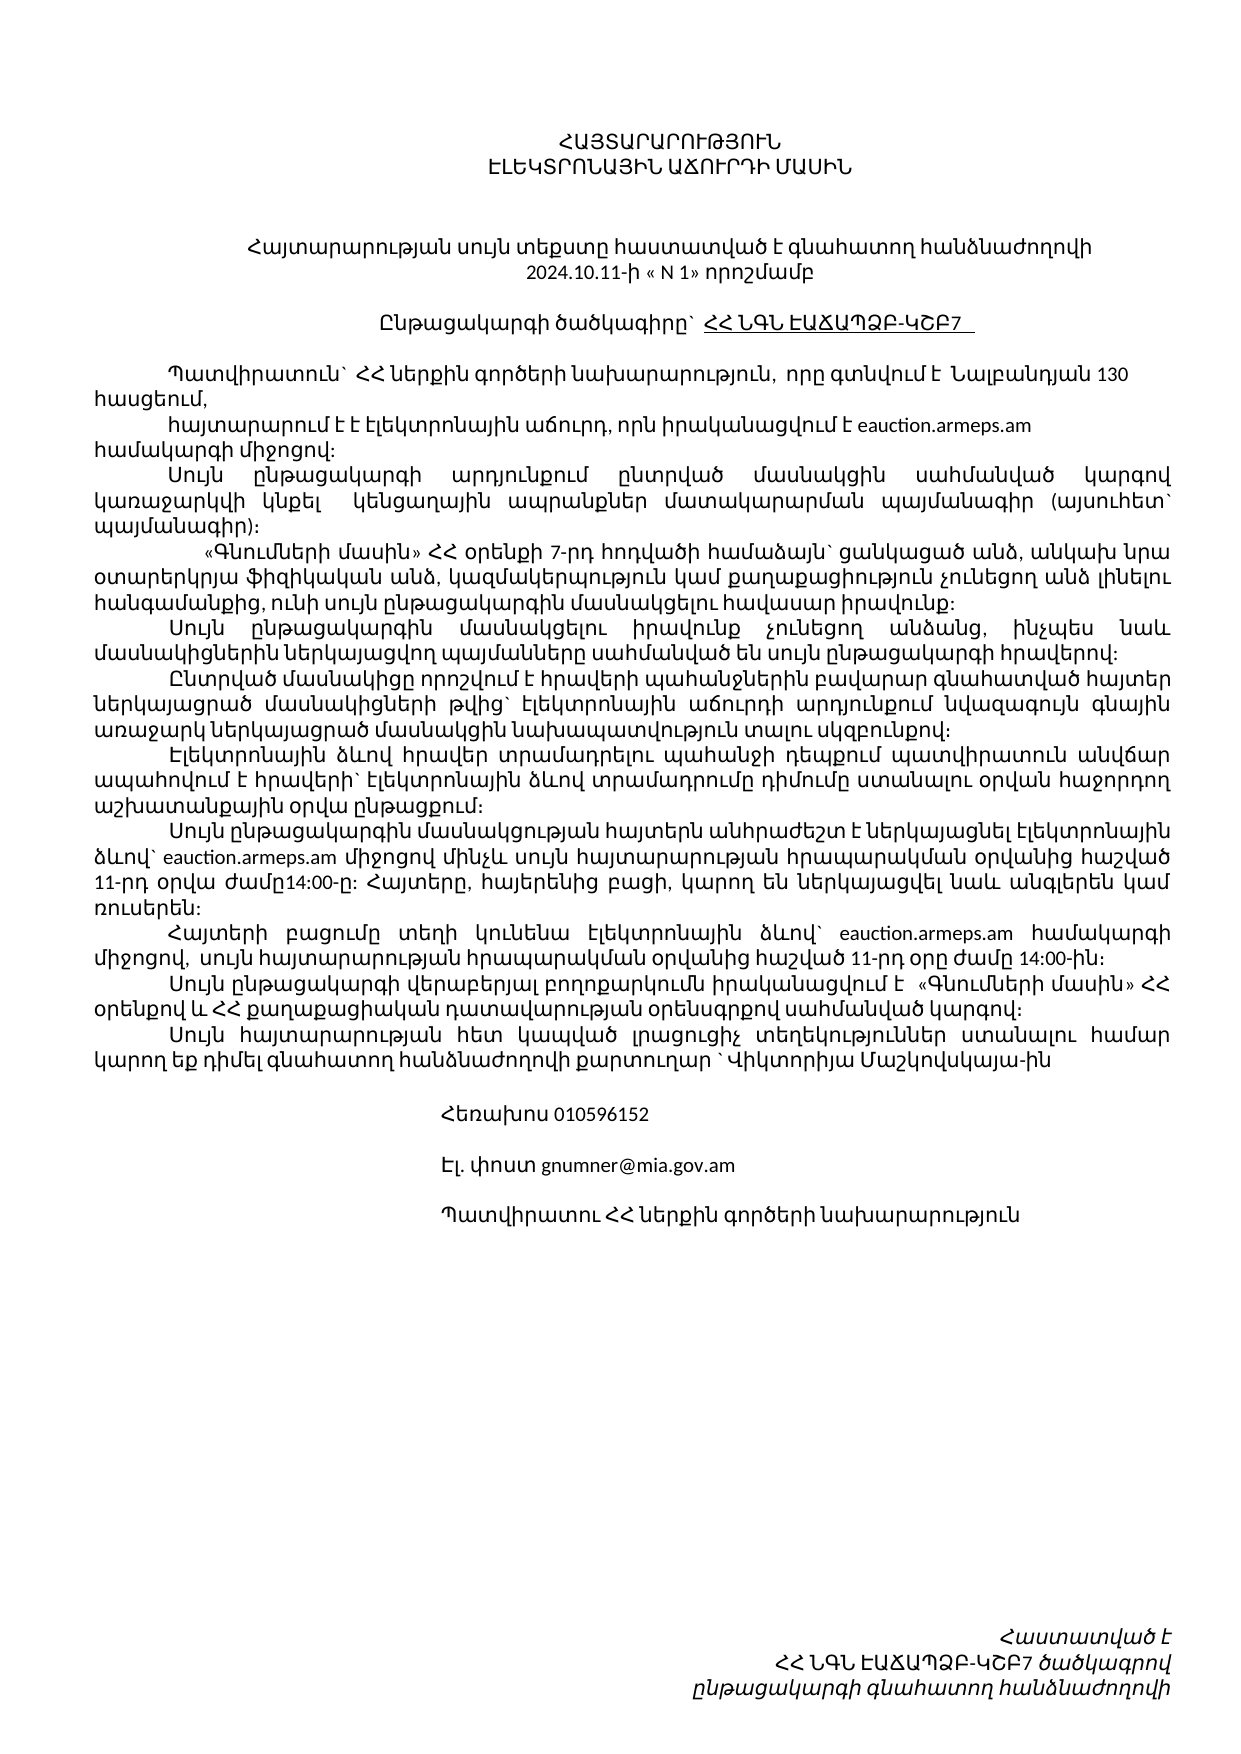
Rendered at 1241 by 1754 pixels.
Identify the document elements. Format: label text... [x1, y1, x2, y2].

text Ընտրված մասնակիցը որոշվում է հրավերի պահանջներին բավարար գնահատված հայտեր ներկայացրած մասնակիցների թվից` էլեկտրոնային աճուրդի արդյունքում նվազագույն գնային առաջարկ ներկայացրած մասնակցին նախապատվություն տալու սկզբունքով։ [94, 666, 1171, 742]
text Սույն ընթացակարգին մասնակցելու իրավունք չունեցող անձանց, ինչպես նաև մասնակիցներին ներկայացվող պայմանները սահմանված են սույն ընթացակարգի հրավերով: [94, 615, 1171, 666]
text Սույն ընթացակարգի վերաբերյալ բողոքարկումն իրականացվում է «Գնումների մասին» ՀՀ օրենքով և ՀՀ քաղաքացիական դատավարության օրենսգրքով սահմանված կարգով։ [94, 971, 1171, 1022]
text ընթացակարգի գնահատող հանձնաժողովի [94, 1675, 1171, 1701]
text «Գնումների մասին» ՀՀ օրենքի 7-րդ հոդվածի համաձայն` ցանկացած անձ, անկախ նրա օտարերկրյա ֆիզիկական անձ, կազմակերպություն կամ քաղաքացիություն չունեցող անձ լինելու հանգամանքից, ունի սույն ընթացակարգին մասնակցելու հավասար իրավունք: [94, 539, 1171, 615]
text Սույն հայտարարության հետ կապված լրացուցիչ տեղեկություններ ստանալու համար կարող եք դիմել գնահատող հանձնաժողովի քարտուղար ` Վիկտորիյա Մաշկովսկայա-ին [94, 1022, 1171, 1073]
text ԷԼԵԿՏՐՈՆԱՅԻՆ ԱՃՈՒՐԴԻ ՄԱՍԻՆ [94, 154, 1171, 180]
text Էլեկտրոնային ձևով հրավեր տրամադրելու պահանջի դեպքում պատվիրատուն անվճար ապահովում է հրավերի` էլեկտրոնային ձևով տրամադրումը դիմումը ստանալու օրվան հաջորդող աշխատանքային օրվա ընթացքում։ [94, 742, 1171, 818]
text Սույն ընթացակարգի արդյունքում ընտրված մասնակցին սահմանված կարգով կառաջարկվի կնքել կենցաղային ապրանքներ մատակարարման պայմանագիր (այսուհետ` պայմանագիր)։ [94, 463, 1171, 539]
text հայտարարում է է էլեկտրոնային աճուրդ, որն իրականացվում է eauction.armeps.am համակարգի միջոցով: [94, 412, 1171, 463]
text Պատվիրատու ՀՀ ներքին գործերի նախարարություն [94, 1203, 1171, 1228]
text Հայտերի բացումը տեղի կունենա էլեկտրոնային ձևով` eauction.armeps.am համակարգի միջոցով, սույն հայտարարության հրապարակման օրվանից հաշված 11-րդ օրը ժամը 14:00-ին։ [94, 920, 1171, 971]
text Էլ. փոստ gnumner@mia.gov.am [94, 1152, 1171, 1177]
text Հեռախոս 010596152 [94, 1101, 1171, 1126]
text Հայտարարության սույն տեքստը հաստատված է գնահատող հանձնաժողովի [94, 234, 1171, 259]
text Ընթացակարգի ծածկագիրը` ՀՀ ՆԳՆ ԷԱՃԱՊՁԲ-ԿՇԲ7 [94, 310, 1171, 336]
text ՀՀ ՆԳՆ ԷԱՃԱՊՁԲ-ԿՇԲ7 ծածկագրով [94, 1650, 1171, 1675]
text ՀԱՅՏԱՐԱՐՈՒԹՅՈՒՆ [94, 129, 1171, 154]
text Սույն ընթացակարգին մասնակցության հայտերն անհրաժեշտ է ներկայացնել էլեկտրոնային ձևով` eauction.armeps.am միջոցով մինչև սույն հայտարարության հրապարակման օրվանից հաշված 11-րդ օրվա ժամը14:00-ը: Հայտերը, հայերենից բացի, կարող են ներկայացվել նաև անգլերեն կամ ռուսերեն: [94, 818, 1171, 920]
text 2024.10.11 -ի « N 1» որոշմամբ [94, 259, 1171, 285]
text Պատվիրատուն` ՀՀ ներքին գործերի նախարարություն, որը գտնվում է Նալբանդյան 130 հասցեում, [94, 361, 1171, 412]
text Հաստատված է [94, 1624, 1171, 1650]
